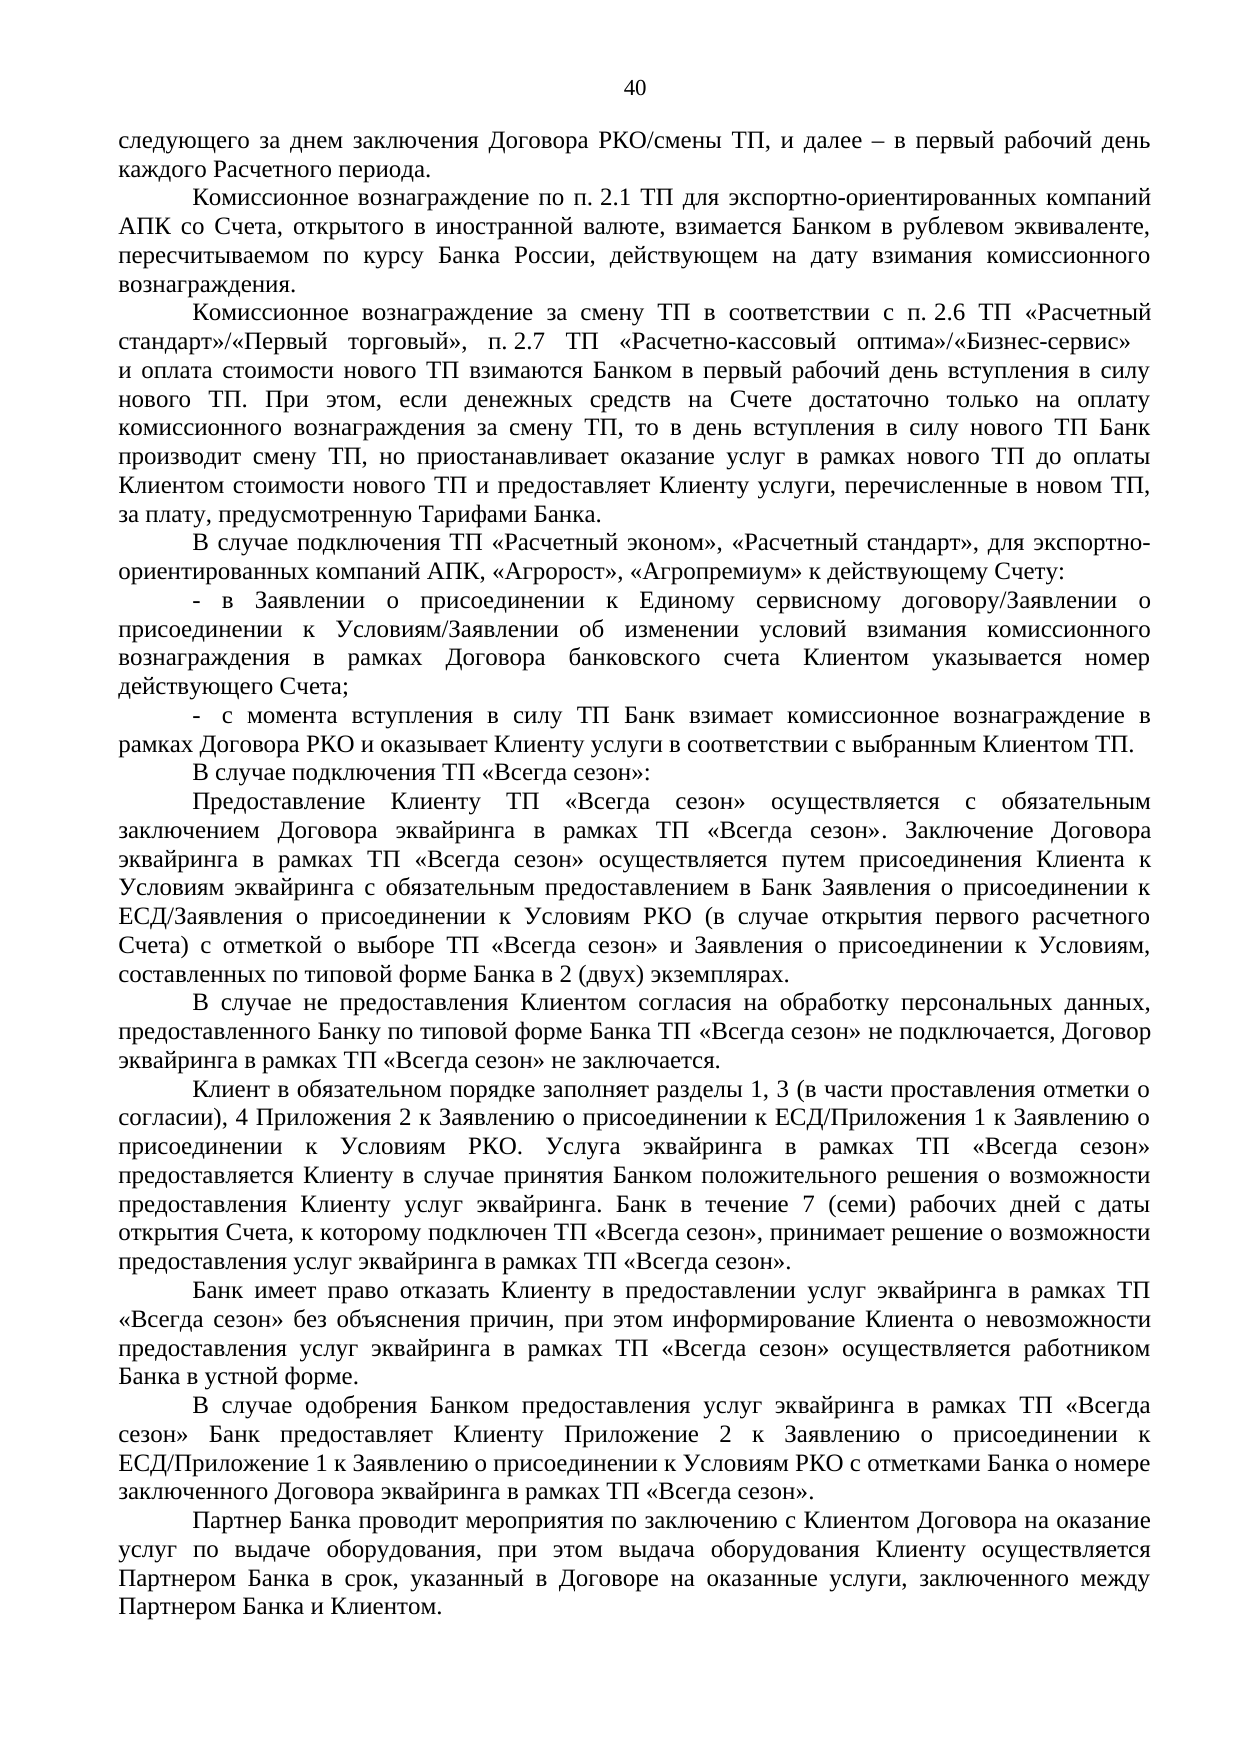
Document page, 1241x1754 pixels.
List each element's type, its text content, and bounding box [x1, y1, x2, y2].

text В случае не предоставления Клиентом согласия на обработку персональных данных, предоставленного Банку по типовой форме Банка ТП «Всегда сезон» не подключается, Договор эквайринга в рамках ТП «Всегда сезон» не заключается. [118, 987, 1152, 1074]
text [118, 125, 1152, 182]
text В случае одобрения Банком предоставления услуг эквайринга в рамках ТП «Всегда сезон» Банк предоставляет Клиенту Приложение 2 к Заявлению о присоединении к ЕСД/Приложение 1 к Заявлению о присоединении к Условиям РКО с отметками Банка о номере заключенного Договора эквайринга в рамках ТП «Всегда сезон». [118, 1390, 1152, 1505]
text Комиссионное вознаграждение по п. 2.1 ТП для экспортно-ориентированных компаний АПК со Счета, открытого в иностранной валюте, взимается Банком в рублевом эквиваленте, пересчитываемом по курсу Банка России, действующем на дату взимания комиссионного вознаграждения. [118, 182, 1152, 297]
text В случае подключения ТП «Расчетный эконом», «Расчетный стандарт», для экспортно-ориентированных компаний АПК, «Агророст», «Агропремиум» к действующему Счету: [118, 527, 1152, 585]
text Партнер Банка проводит мероприятия по заключению с Клиентом Договора на оказание услуг по выдаче оборудования, при этом выдача оборудования Клиенту осуществляется Партнером Банка в срок, указанный в Договоре на оказанные услуги, заключенного между Партнером Банка и Клиентом. [118, 1505, 1152, 1620]
text Комиссионное вознаграждение за смену ТП в соответствии с п. 2.6 ТП «Расчетный стандарт»/«Первый торговый», п. 2.7 ТП «Расчетно-кассовый оптима»/«Бизнес-сервис» и оплата стоимости нового ТП взимаются Банком в первый рабочий день вступления в силу нового ТП. При этом, если денежных средств на Счете достаточно только на оплату комиссионного вознаграждения за смену ТП, то в день вступления в силу нового ТП Банк производит смену ТП, но приостанавливает оказание услуг в рамках нового ТП до оплаты Клиентом стоимости нового ТП и предоставляет Клиенту услуги, перечисленные в новом ТП, за плату, предусмотренную Тарифами Банка. [118, 297, 1152, 527]
text Клиент в обязательном порядке заполняет разделы 1, 3 (в части проставления отметки о согласии), 4 Приложения 2 к Заявлению о присоединении к ЕСД/Приложения 1 к Заявлению о присоединении к Условиям РКО. Услуга эквайринга в рамках ТП «Всегда сезон» предоставляется Клиенту в случае принятия Банком положительного решения о возможности предоставления Клиенту услуг эквайринга. Банк в течение 7 (семи) рабочих дней с даты открытия Счета, к которому подключен ТП «Всегда сезон», принимает решение о возможности предоставления услуг эквайринга в рамках ТП «Всегда сезон». [118, 1074, 1152, 1275]
text - с момента вступления в силу ТП Банк взимает комиссионное вознаграждение в рамках Договора РКО и оказывает Клиенту услуги в соответствии с выбранным Клиентом ТП. [118, 700, 1152, 757]
text Предоставление Клиенту ТП «Всегда сезон» осуществляется с обязательным заключением Договора эквайринга в рамках ТП «Всегда сезон». Заключение Договора эквайринга в рамках ТП «Всегда сезон» осуществляется путем присоединения Клиента к Условиям эквайринга с обязательным предоставлением в Банк Заявления о присоединении к ЕСД/Заявления о присоединении к Условиям РКО (в случае открытия первого расчетного Счета) с отметкой о выборе ТП «Всегда сезон» и Заявления о присоединении к Условиям, составленных по типовой форме Банка в 2 (двух) экземплярах. [118, 786, 1152, 987]
text В случае подключения ТП «Всегда сезон»: [118, 757, 1152, 786]
text Банк имеет право отказать Клиенту в предоставлении услуг эквайринга в рамках ТП «Всегда сезон» без объяснения причин, при этом информирование Клиента о невозможности предоставления услуг эквайринга в рамках ТП «Всегда сезон» осуществляется работником Банка в устной форме. [118, 1275, 1152, 1390]
text - в Заявлении о присоединении к Единому сервисному договору/Заявлении о присоединении к Условиям/Заявлении об изменении условий взимания комиссионного вознаграждения в рамках Договора банковского счета Клиентом указывается номер действующего Счета; [118, 585, 1152, 700]
